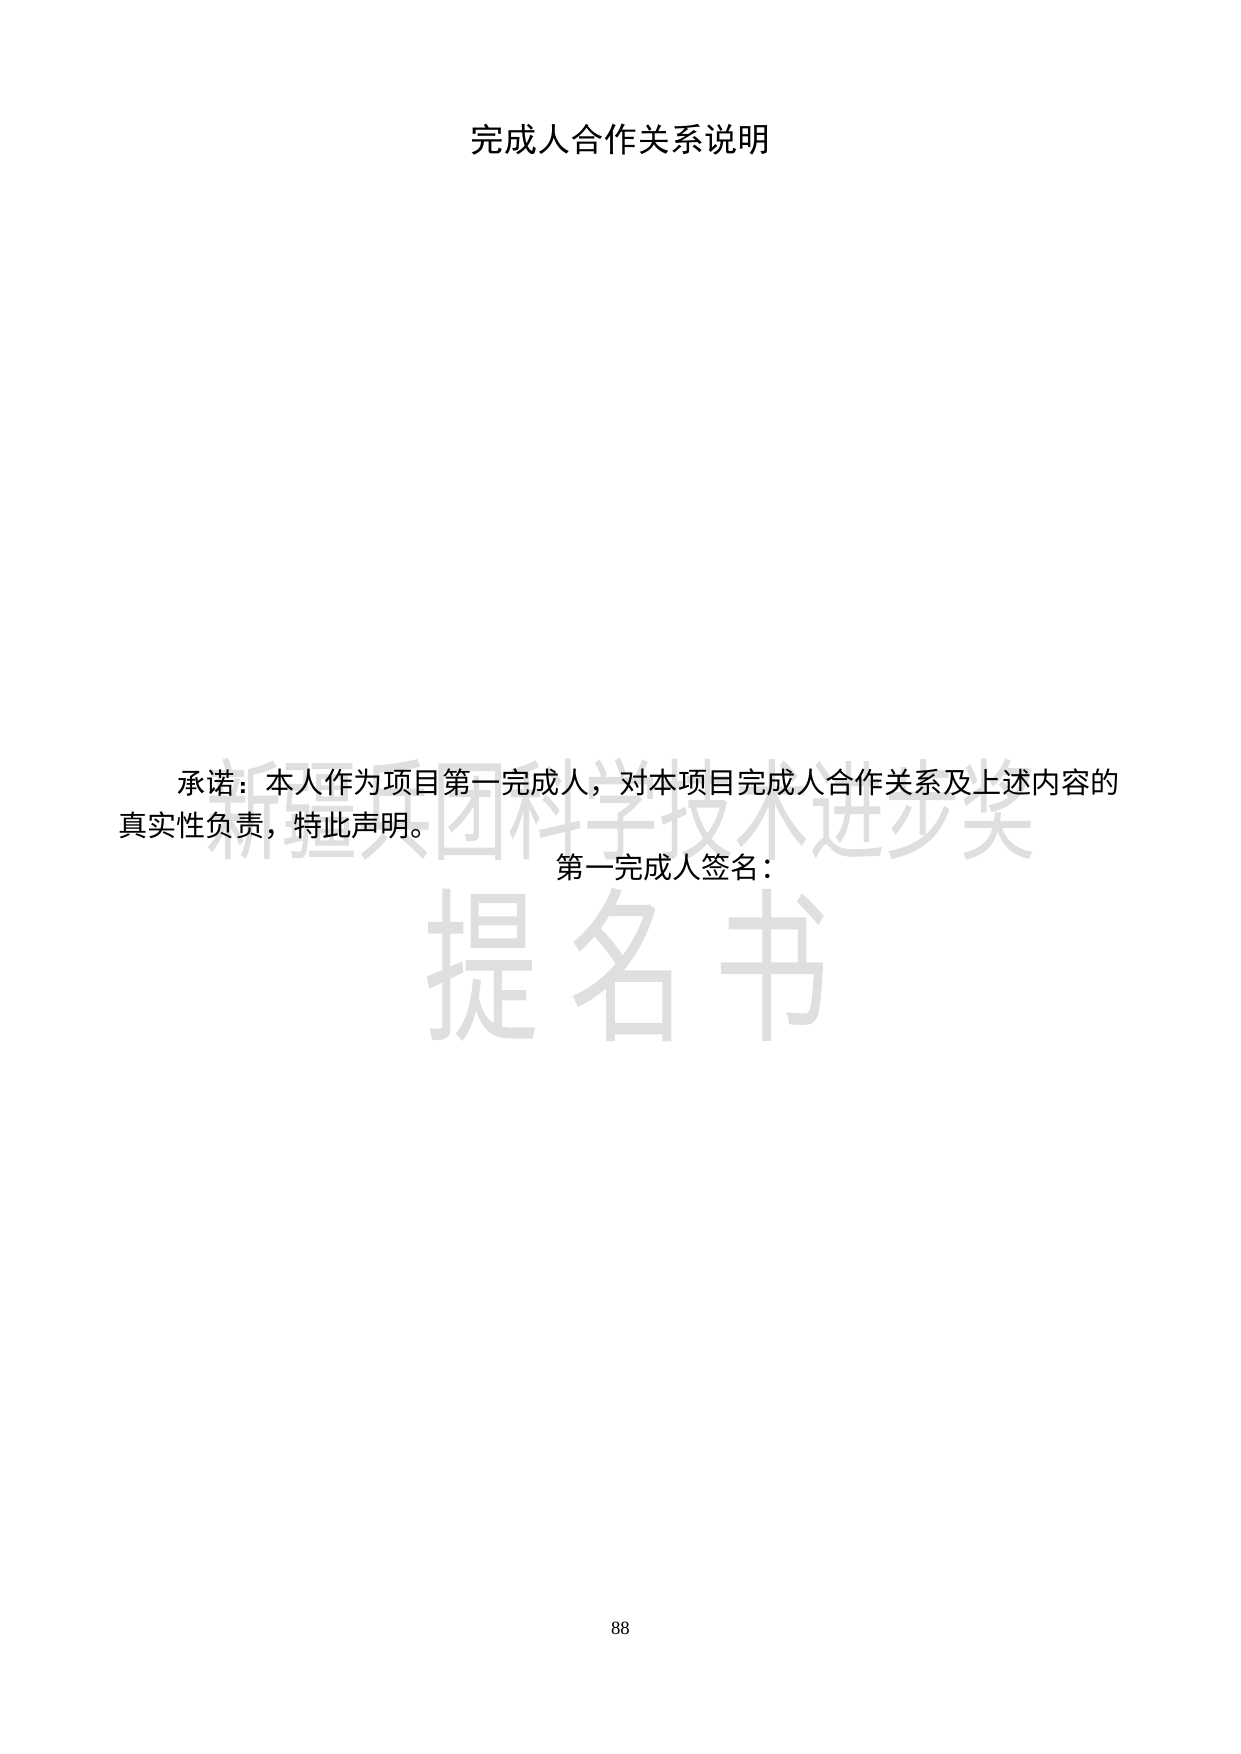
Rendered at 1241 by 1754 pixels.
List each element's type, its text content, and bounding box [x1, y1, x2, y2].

text 承诺：本人作为项目第一完成人，对本项目完成人合作关系及上述内容的真实性负责，特此声明。 [118, 760, 1122, 844]
text 完成人合作关系说明 [118, 118, 1122, 156]
text 第一完成人签名： [556, 844, 1122, 887]
